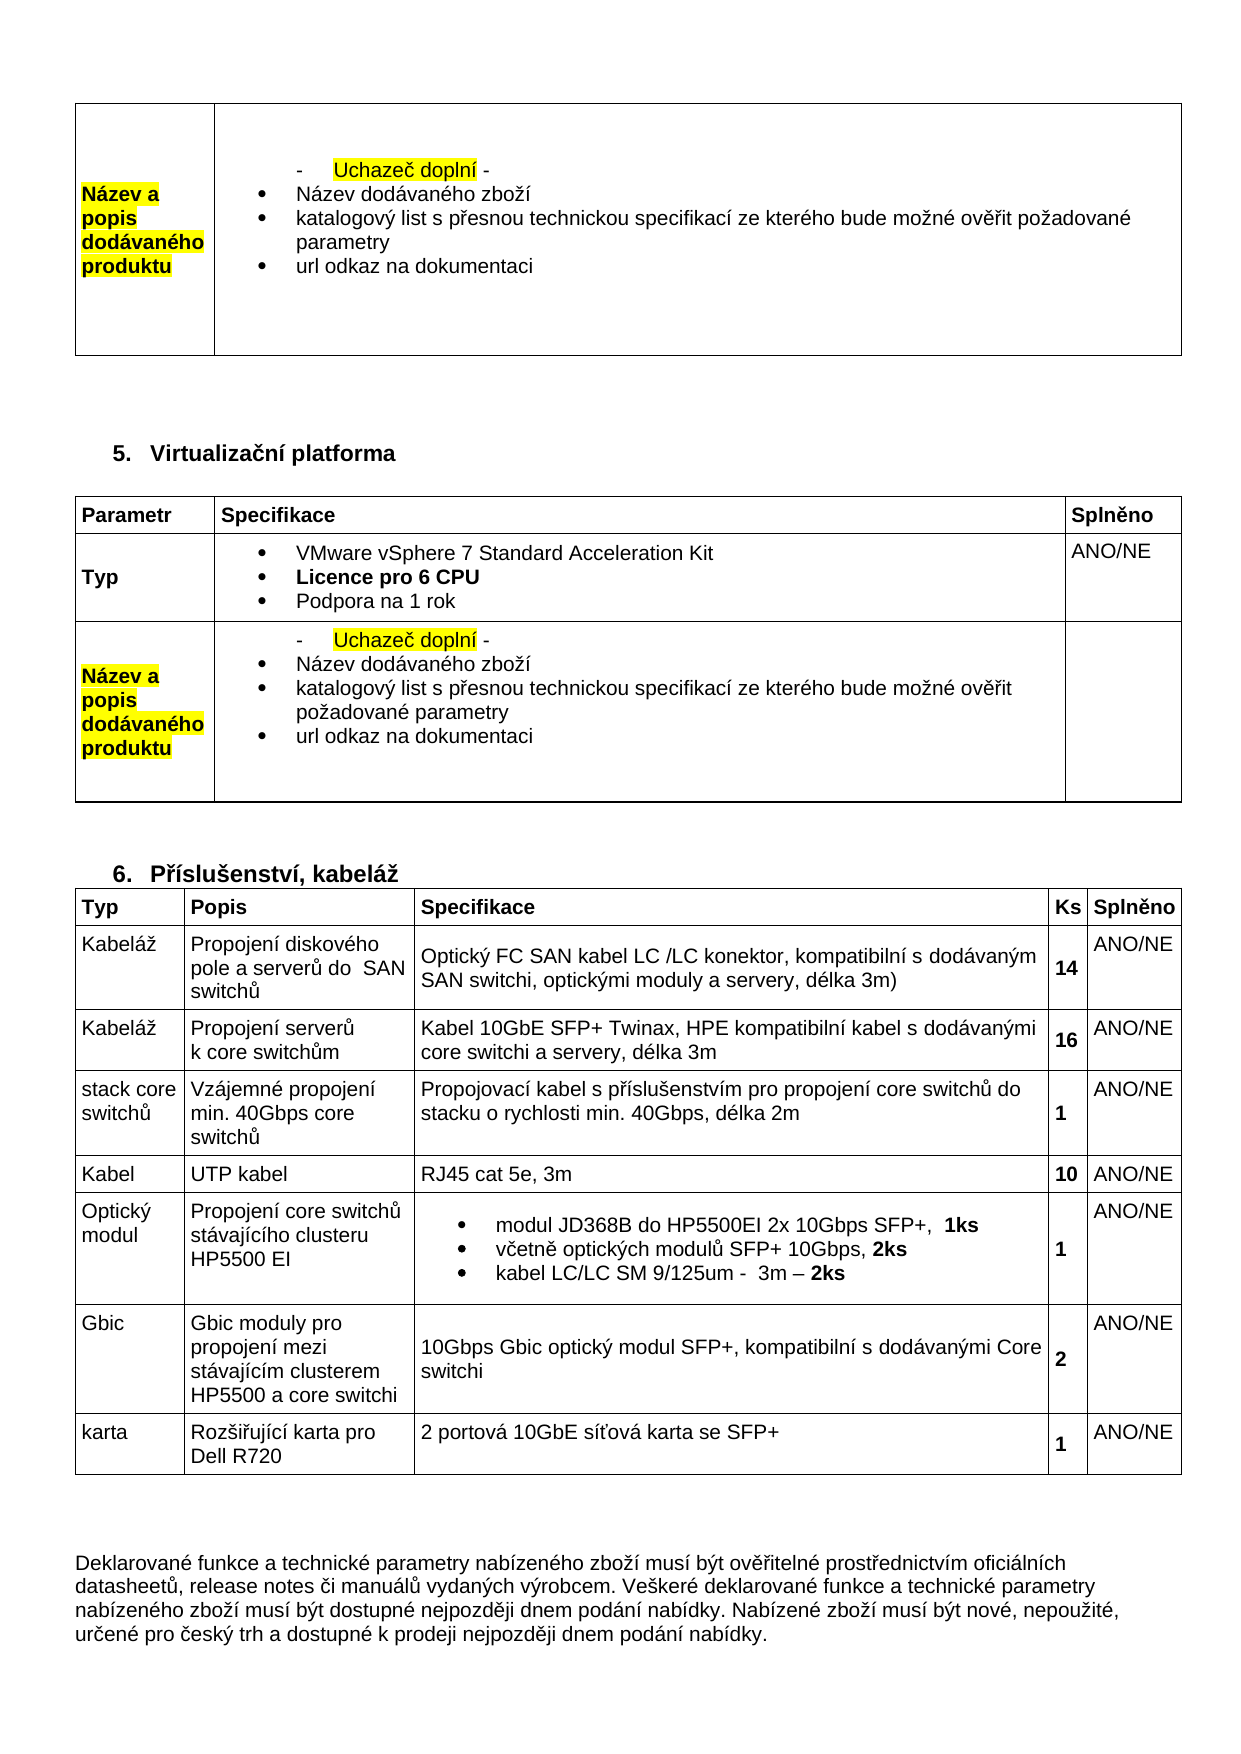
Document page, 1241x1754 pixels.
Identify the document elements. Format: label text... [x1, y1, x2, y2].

table_cell Kabeláž [76, 926, 184, 1009]
table_cell 14 [1049, 926, 1087, 1009]
text Deklarované funkce a technické parametry nabízeného zboží musí být ověřitelné prostřednictvím oficiálních datasheetů, release notes či manuálů vydaných výrobcem. Veškeré deklarované funkce a technické parametry nabízeného zboží musí být dostupné nejpozději dnem podání nabídky. Nabízené zboží musí být nové, nepoužité, určené pro český trh a dostupné k prodeji nejpozději dnem podání nabídky. [75, 1550, 1181, 1646]
table_header Ks [1049, 889, 1087, 924]
table_cell Propojovací kabel s příslušenstvím pro propojení core switchů do stacku o rychlosti min. 40Gbps, délka 2m [415, 1071, 1048, 1155]
table_cell karta [76, 1414, 184, 1474]
table_cell Rozšiřující karta pro Dell R720 [185, 1414, 414, 1474]
table_cell ANO/NE [1088, 1193, 1181, 1304]
table_cell [1066, 622, 1181, 801]
table_cell ANO/NE [1088, 1414, 1181, 1474]
table_header Specifikace [415, 889, 1048, 924]
table_cell ANO/NE [1088, 1156, 1181, 1192]
table_cell VMware vSphere 7 Standard Acceleration Kit Licence pro 6 CPU Podpora na 1 rok [215, 534, 1065, 621]
table_cell modul JD368B do HP5500EI 2x 10Gbps SFP+, 1ks včetně optických modulů SFP+ 10Gbps, 2ks kabel LC/LC SM 9/125um - 3m – 2ks [415, 1193, 1048, 1304]
list Příslušenství, kabeláž [112, 860, 1181, 888]
table_cell 16 [1049, 1010, 1087, 1070]
table_cell 10 [1049, 1156, 1087, 1192]
table_cell Vzájemné propojení min. 40Gbps core switchů [185, 1071, 414, 1155]
table_cell Kabel [76, 1156, 184, 1192]
table_header Popis [185, 889, 414, 924]
table_cell Propojení core switchů stávajícího clusteru HP5500 EI [185, 1193, 414, 1304]
table_cell Propojení serverů k core switchům [185, 1010, 414, 1070]
table_cell 2 [1049, 1305, 1087, 1413]
table_cell 10Gbps Gbic optický modul SFP+, kompatibilní s dodávanými Core switchi [415, 1305, 1048, 1413]
table_cell Kabeláž [76, 1010, 184, 1070]
table_cell Typ [76, 534, 214, 621]
table_cell ANO/NE [1066, 534, 1181, 621]
table_cell ANO/NE [1088, 1305, 1181, 1413]
list Virtualizační platforma [112, 440, 1181, 467]
table_cell RJ45 cat 5e, 3m [415, 1156, 1048, 1192]
table_header Specifikace [215, 497, 1065, 532]
table_cell 1 [1049, 1193, 1087, 1304]
table_cell ANO/NE [1088, 926, 1181, 1009]
table_header Parametr [76, 497, 214, 532]
table_cell Gbic [76, 1305, 184, 1413]
table_cell stack core switchů [76, 1071, 184, 1155]
table_header Splněno [1088, 889, 1181, 924]
table_cell UTP kabel [185, 1156, 414, 1192]
table_cell Uchazeč doplní - Název dodávaného zboží katalogový list s přesnou technickou specifikací ze kterého bude možné ověřit požadované parametry url odkaz na dokumentaci [215, 622, 1065, 801]
table_cell Optický FC SAN kabel LC /LC konektor, kompatibilní s dodávaným SAN switchi, optickými moduly a servery, délka 3m) [415, 926, 1048, 1009]
table_cell 1 [1049, 1414, 1087, 1474]
table_cell Název a popis dodávaného produktu [76, 104, 214, 355]
table_header Typ [76, 889, 184, 924]
table_header Splněno [1066, 497, 1181, 532]
table_cell Kabel 10GbE SFP+ Twinax, HPE kompatibilní kabel s dodávanými core switchi a servery, délka 3m [415, 1010, 1048, 1070]
table_cell ANO/NE [1088, 1010, 1181, 1070]
table_cell Uchazeč doplní - Název dodávaného zboží katalogový list s přesnou technickou specifikací ze kterého bude možné ověřit požadované parametry url odkaz na dokumentaci [215, 104, 1181, 355]
table_cell ANO/NE [1088, 1071, 1181, 1155]
table_cell Gbic moduly pro propojení mezi stávajícím clusterem HP5500 a core switchi [185, 1305, 414, 1413]
table_cell Propojení diskového pole a serverů do SAN switchů [185, 926, 414, 1009]
table_cell 2 portová 10GbE síťová karta se SFP+ [415, 1414, 1048, 1474]
table_cell Optický modul [76, 1193, 184, 1304]
table_cell Název a popis dodávaného produktu [76, 622, 214, 801]
table_cell 1 [1049, 1071, 1087, 1155]
